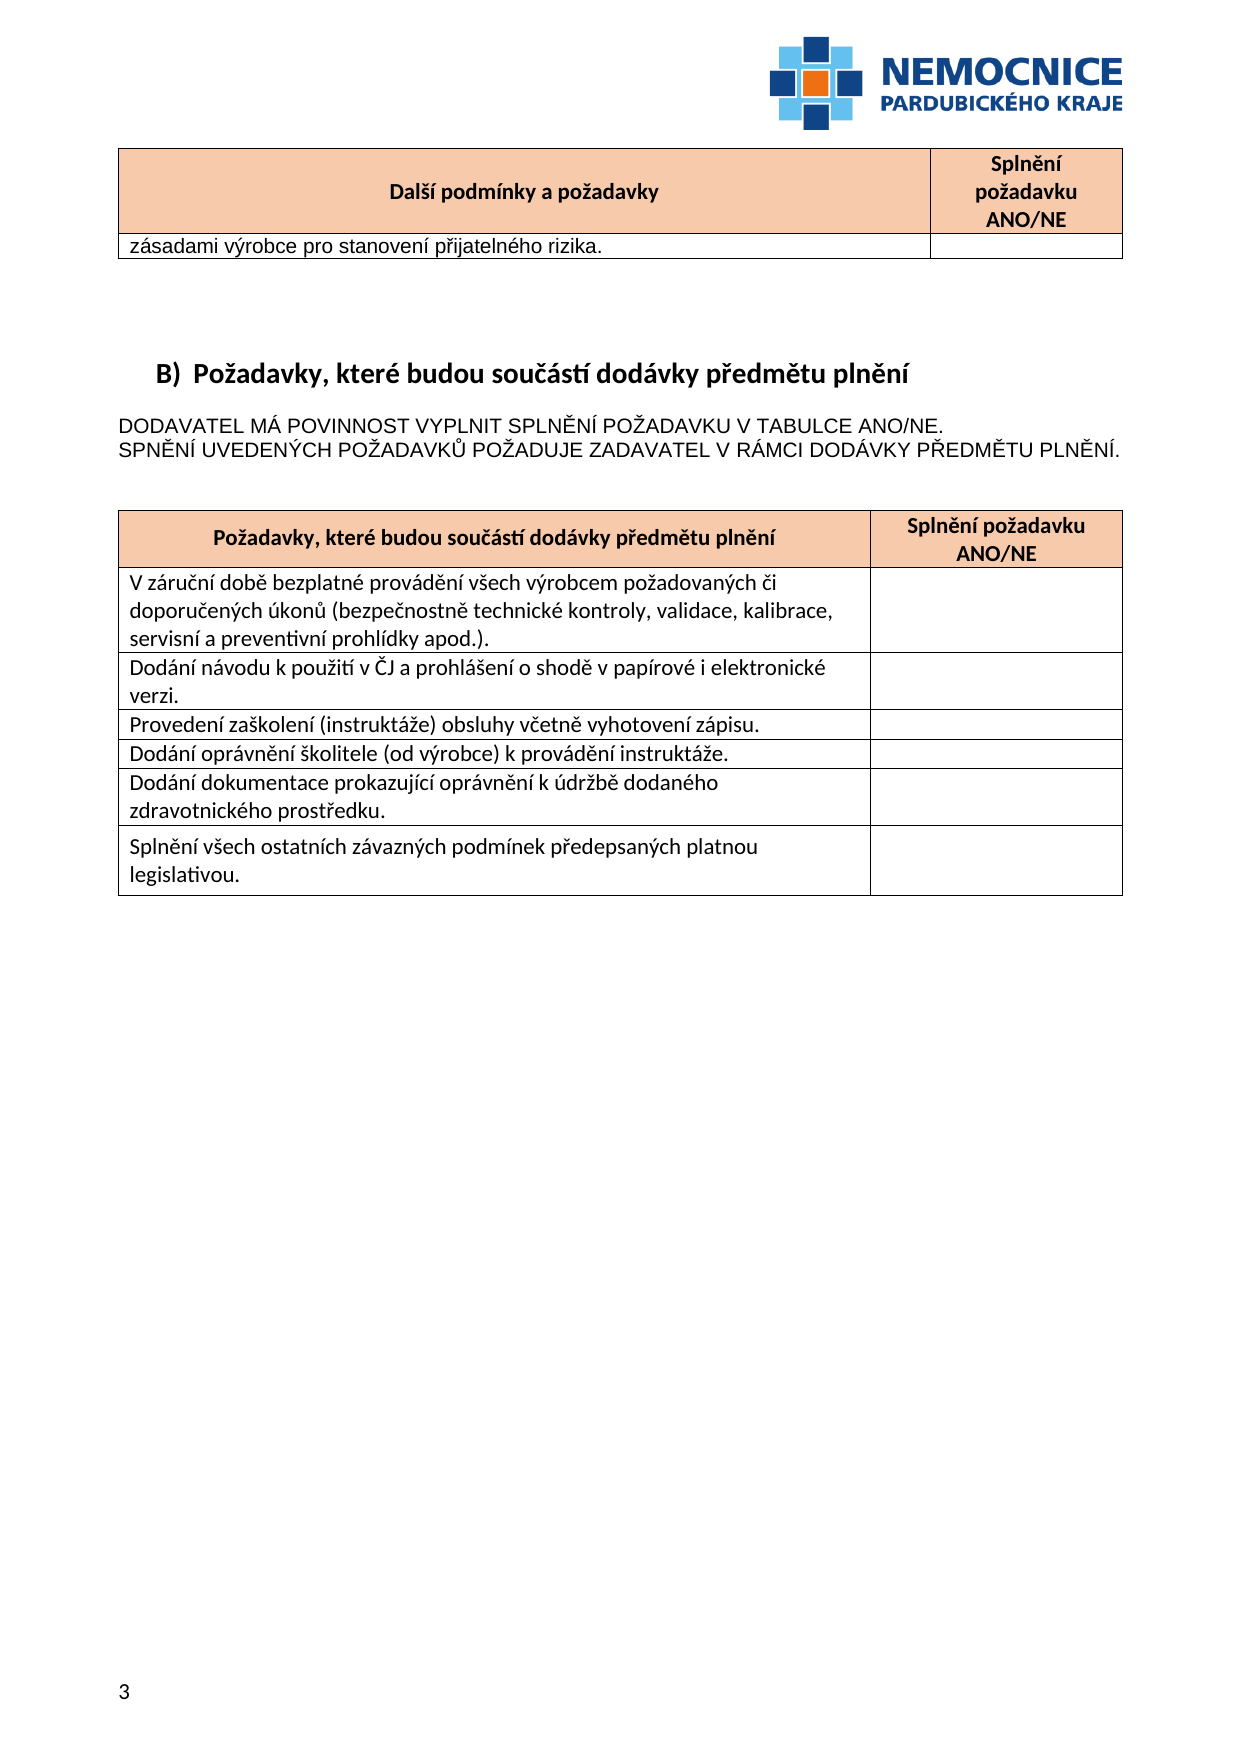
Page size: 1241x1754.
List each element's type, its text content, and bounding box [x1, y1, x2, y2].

text DODAVATEL MÁ POVINNOST VYPLNIT SPLNĚNÍ POŽADAVKU V TABULCE ANO/NE. [118, 414, 1122, 438]
table_cell [931, 234, 1122, 258]
table_cell [871, 826, 1122, 895]
table_cell V záruční době bezplatné provádění všech výrobcem požadovaných či doporučených úkonů (bezpečnostně technické kontroly, validace, kalibrace, servisní a preventivní prohlídky apod.). [119, 568, 870, 652]
table_cell [871, 568, 1122, 652]
table_header Další podmínky a požadavky [119, 149, 930, 233]
table_header Splnění požadavku ANO/NE [871, 511, 1122, 567]
text SPNĚNÍ UVEDENÝCH POŽADAVKŮ POŽADUJE ZADAVATEL V RÁMCI DODÁVKY PŘEDMĚTU PLNĚNÍ. [118, 438, 1122, 462]
list Požadavky, které budou součástí dodávky předmětu plnění [156, 355, 1122, 390]
table_cell [871, 653, 1122, 709]
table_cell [119, 234, 930, 258]
table_cell Provedení zaškolení (instruktáže) obsluhy včetně vyhotovení zápisu. [119, 710, 870, 738]
table_cell [871, 740, 1122, 767]
table_cell Dodání dokumentace prokazující oprávnění k údržbě dodaného zdravotnického prostředku. [119, 769, 870, 824]
picture [768, 36, 1123, 131]
table_cell Dodání oprávnění školitele (od výrobce) k provádění instruktáže. [119, 740, 870, 767]
table_cell Splnění všech ostatních závazných podmínek předepsaných platnou legislativou. [119, 826, 870, 895]
table_cell [871, 769, 1122, 824]
table_header Splnění požadavku ANO/NE [931, 149, 1122, 233]
table_cell Dodání návodu k použití v ČJ a prohlášení o shodě v papírové i elektronické verzi. [119, 653, 870, 709]
table_cell [871, 710, 1122, 738]
table_header Požadavky, které budou součástí dodávky předmětu plnění [119, 511, 870, 567]
